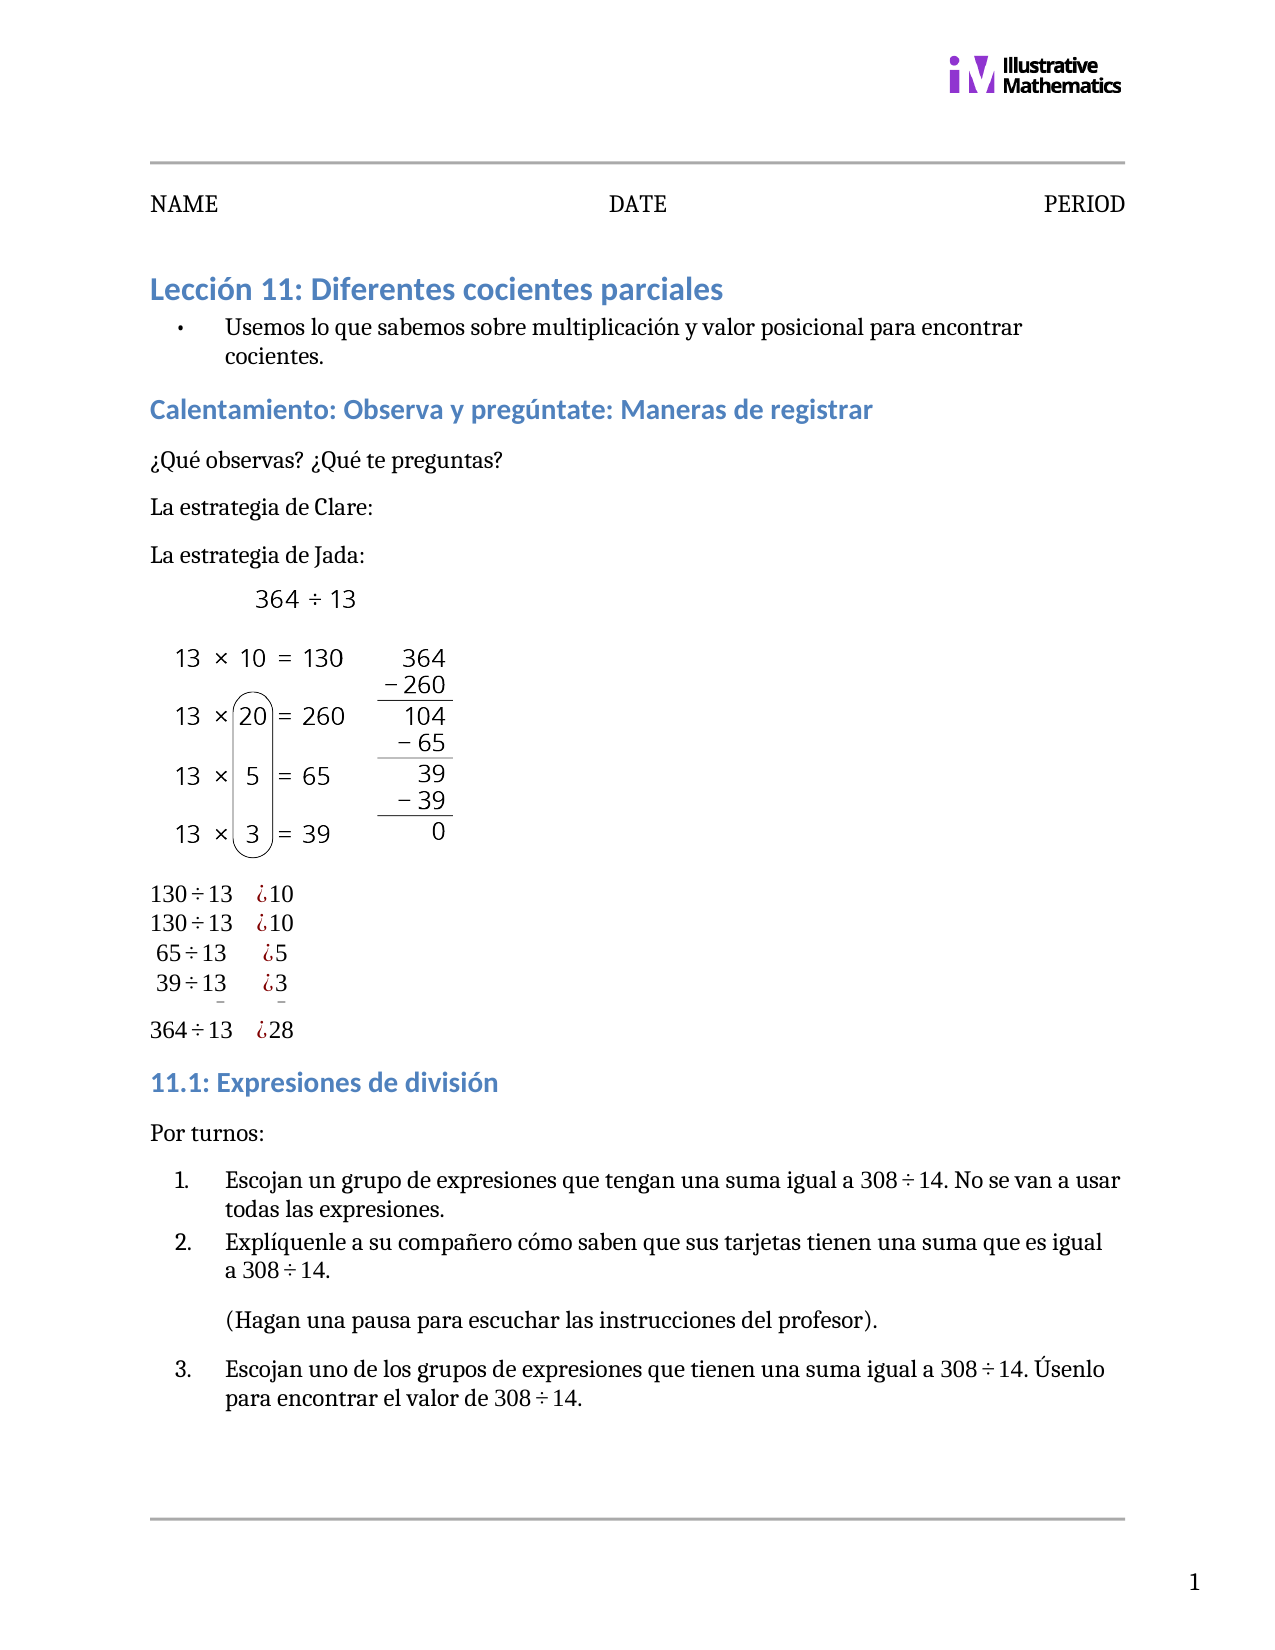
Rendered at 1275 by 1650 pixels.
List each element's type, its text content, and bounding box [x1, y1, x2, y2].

subtitle Lección 11: Diferentes cocientes parciales [150, 268, 1125, 309]
text La estrategia de Clare: [150, 493, 1125, 522]
text Por turnos: [150, 1119, 1125, 1147]
picture [949, 55, 1121, 93]
subtitle 11.1: Expresiones de división [150, 1064, 1125, 1100]
subtitle Calentamiento: Observa y pregúntate: Maneras de registrar [150, 391, 1125, 427]
list Usemos lo que sabemos sobre multiplicación y valor posicional para encontrar cocientes. [175, 313, 1125, 370]
picture [168, 588, 456, 862]
list Explíquenle a su compañero cómo saben que sus tarjetas tienen una suma que es igual a . [175, 1227, 1125, 1285]
text ¿Qué observas? ¿Qué te preguntas? [150, 446, 1125, 474]
list (Hagan una pausa para escuchar las instrucciones del profesor). [175, 1306, 1125, 1334]
list Escojan un grupo de expresiones que tengan una suma igual a . No se van a usar todas las expresiones. [175, 1166, 1125, 1224]
text La estrategia de Jada: [150, 541, 1125, 569]
list Escojan uno de los grupos de expresiones que tienen una suma igual a . Úsenlo para encontrar el valor de . [175, 1355, 1125, 1413]
